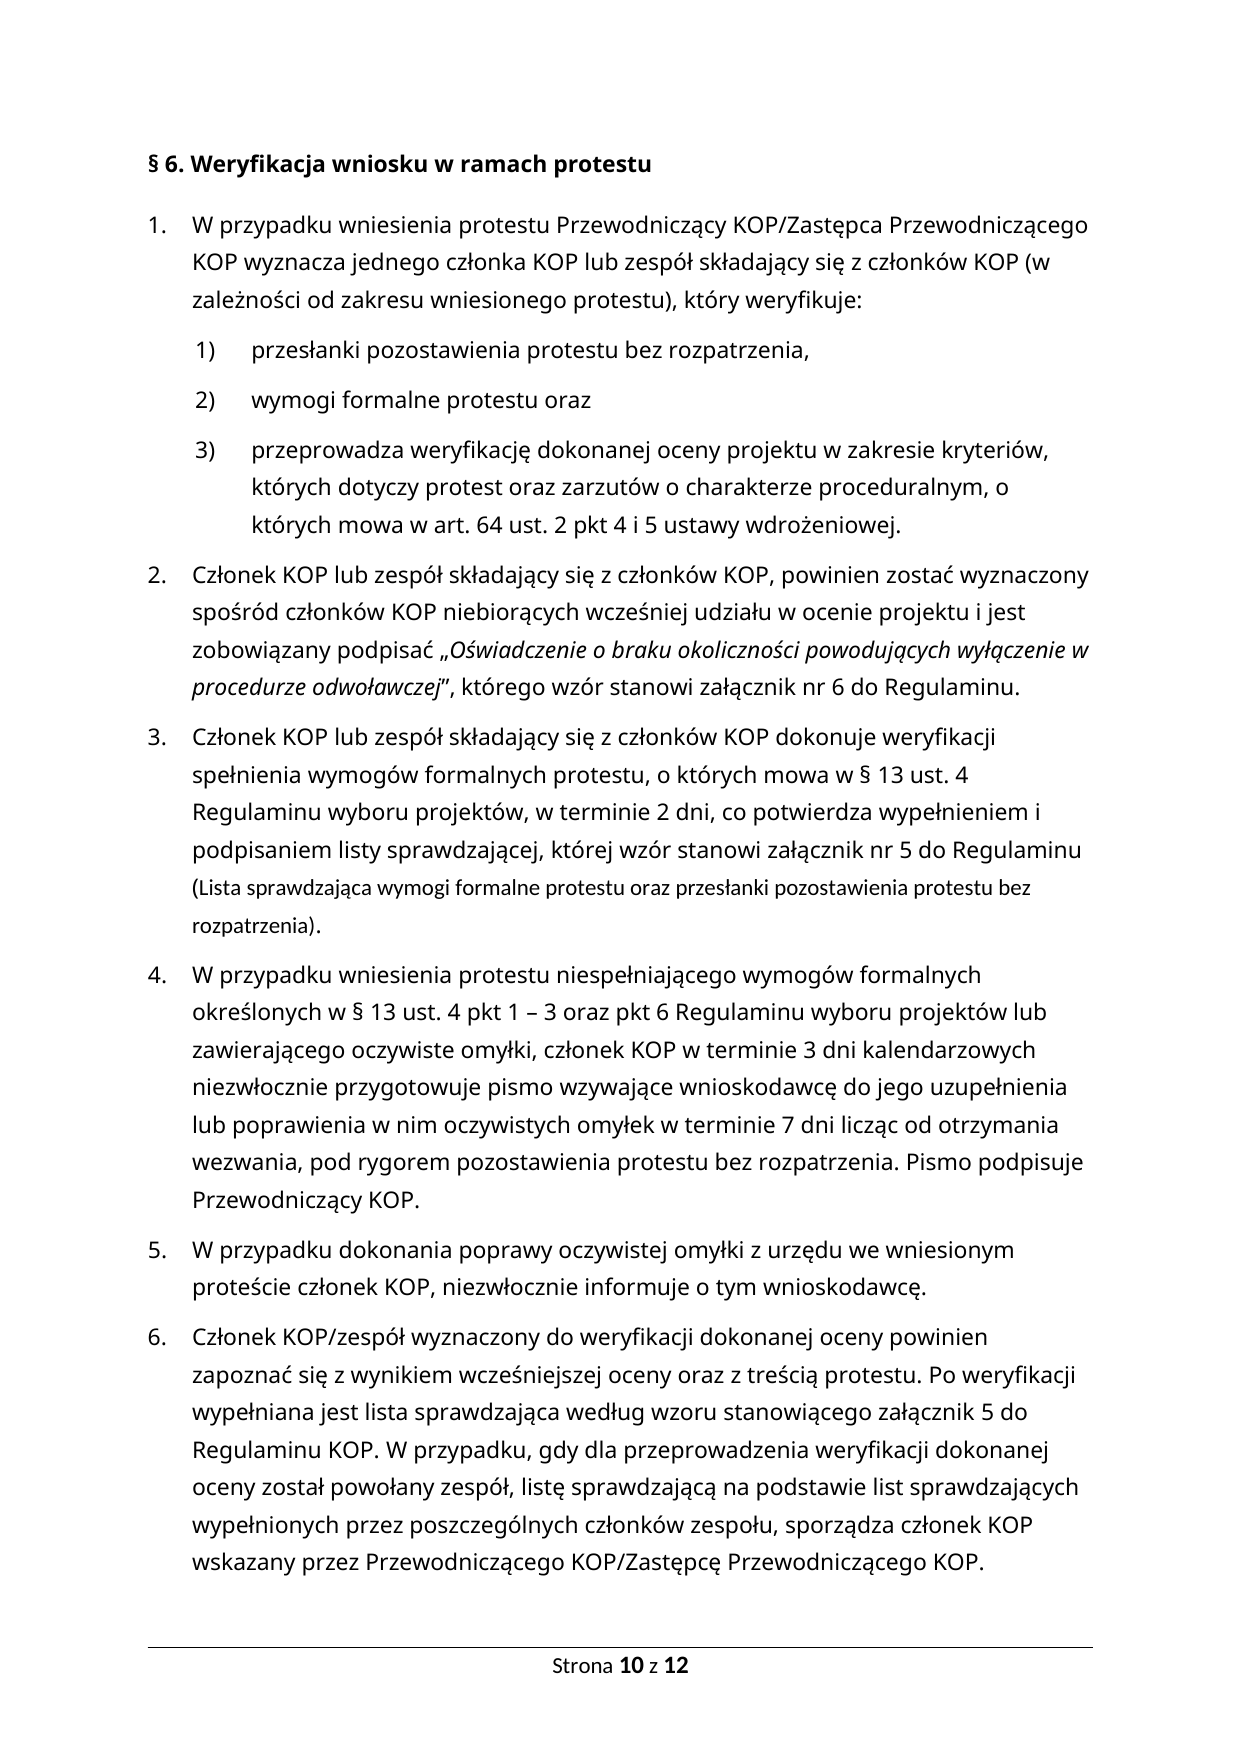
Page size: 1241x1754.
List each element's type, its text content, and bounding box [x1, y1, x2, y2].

list wymogi formalne protestu oraz [195, 383, 1093, 415]
list przeprowadza weryfikację dokonanej oceny projektu w zakresie kryteriów, których dotyczy protest oraz zarzutów o charakterze proceduralnym, o których mowa w art. 64 ust. 2 pkt 4 i 5 ustawy wdrożeniowej. [195, 433, 1093, 540]
list przesłanki pozostawienia protestu bez rozpatrzenia, [195, 333, 1093, 365]
list W przypadku wniesienia protestu niespełniającego wymogów formalnych określonych w § 13 ust. 4 pkt 1 – 3 oraz pkt 6 Regulaminu wyboru projektów lub zawierającego oczywiste omyłki, członek KOP w terminie 3 dni kalendarzowych niezwłocznie przygotowuje pismo wzywające wnioskodawcę do jego uzupełnienia lub poprawienia w nim oczywistych omyłek w terminie 7 dni licząc od otrzymania wezwania, pod rygorem pozostawienia protestu bez rozpatrzenia. Pismo podpisuje Przewodniczący KOP. [148, 958, 1093, 1215]
list W przypadku wniesienia protestu Przewodniczący KOP/Zastępca Przewodniczącego KOP wyznacza jednego członka KOP lub zespół składający się z członków KOP (w zależności od zakresu wniesionego protestu), który weryfikuje: [147, 208, 1093, 315]
list Członek KOP/zespół wyznaczony do weryfikacji dokonanej oceny powinien zapoznać się z wynikiem wcześniejszej oceny oraz z treścią protestu. Po weryfikacji wypełniana jest lista sprawdzająca według wzoru stanowiącego załącznik 5 do Regulaminu KOP. W przypadku, gdy dla przeprowadzenia weryfikacji dokonanej oceny został powołany zespół, listę sprawdzającą na podstawie list sprawdzających wypełnionych przez poszczególnych członków zespołu, sporządza członek KOP wskazany przez Przewodniczącego KOP/Zastępcę Przewodniczącego KOP. [147, 1321, 1093, 1577]
list Członek KOP lub zespół składający się z członków KOP dokonuje weryfikacji spełnienia wymogów formalnych protestu, o których mowa w § 13 ust. 4 Regulaminu wyboru projektów, w terminie 2 dni, co potwierdza wypełnieniem i podpisaniem listy sprawdzającej, której wzór stanowi załącznik nr 5 do Regulaminu (Lista sprawdzająca wymogi formalne protestu oraz przesłanki pozostawienia protestu bez rozpatrzenia). [147, 721, 1093, 940]
list Członek KOP lub zespół składający się z członków KOP, powinien zostać wyznaczony spośród członków KOP niebiorących wcześniej udziału w ocenie projektu i jest zobowiązany podpisać „Oświadczenie o braku okoliczności powodujących wyłączenie w procedurze odwoławczej”, którego wzór stanowi załącznik nr 6 do Regulaminu. [147, 558, 1093, 702]
list W przypadku dokonania poprawy oczywistej omyłki z urzędu we wniesionym proteście członek KOP, niezwłocznie informuje o tym wnioskodawcę. [148, 1233, 1093, 1302]
subtitle § 6. Weryfikacja wniosku w ramach protestu [148, 148, 1093, 179]
